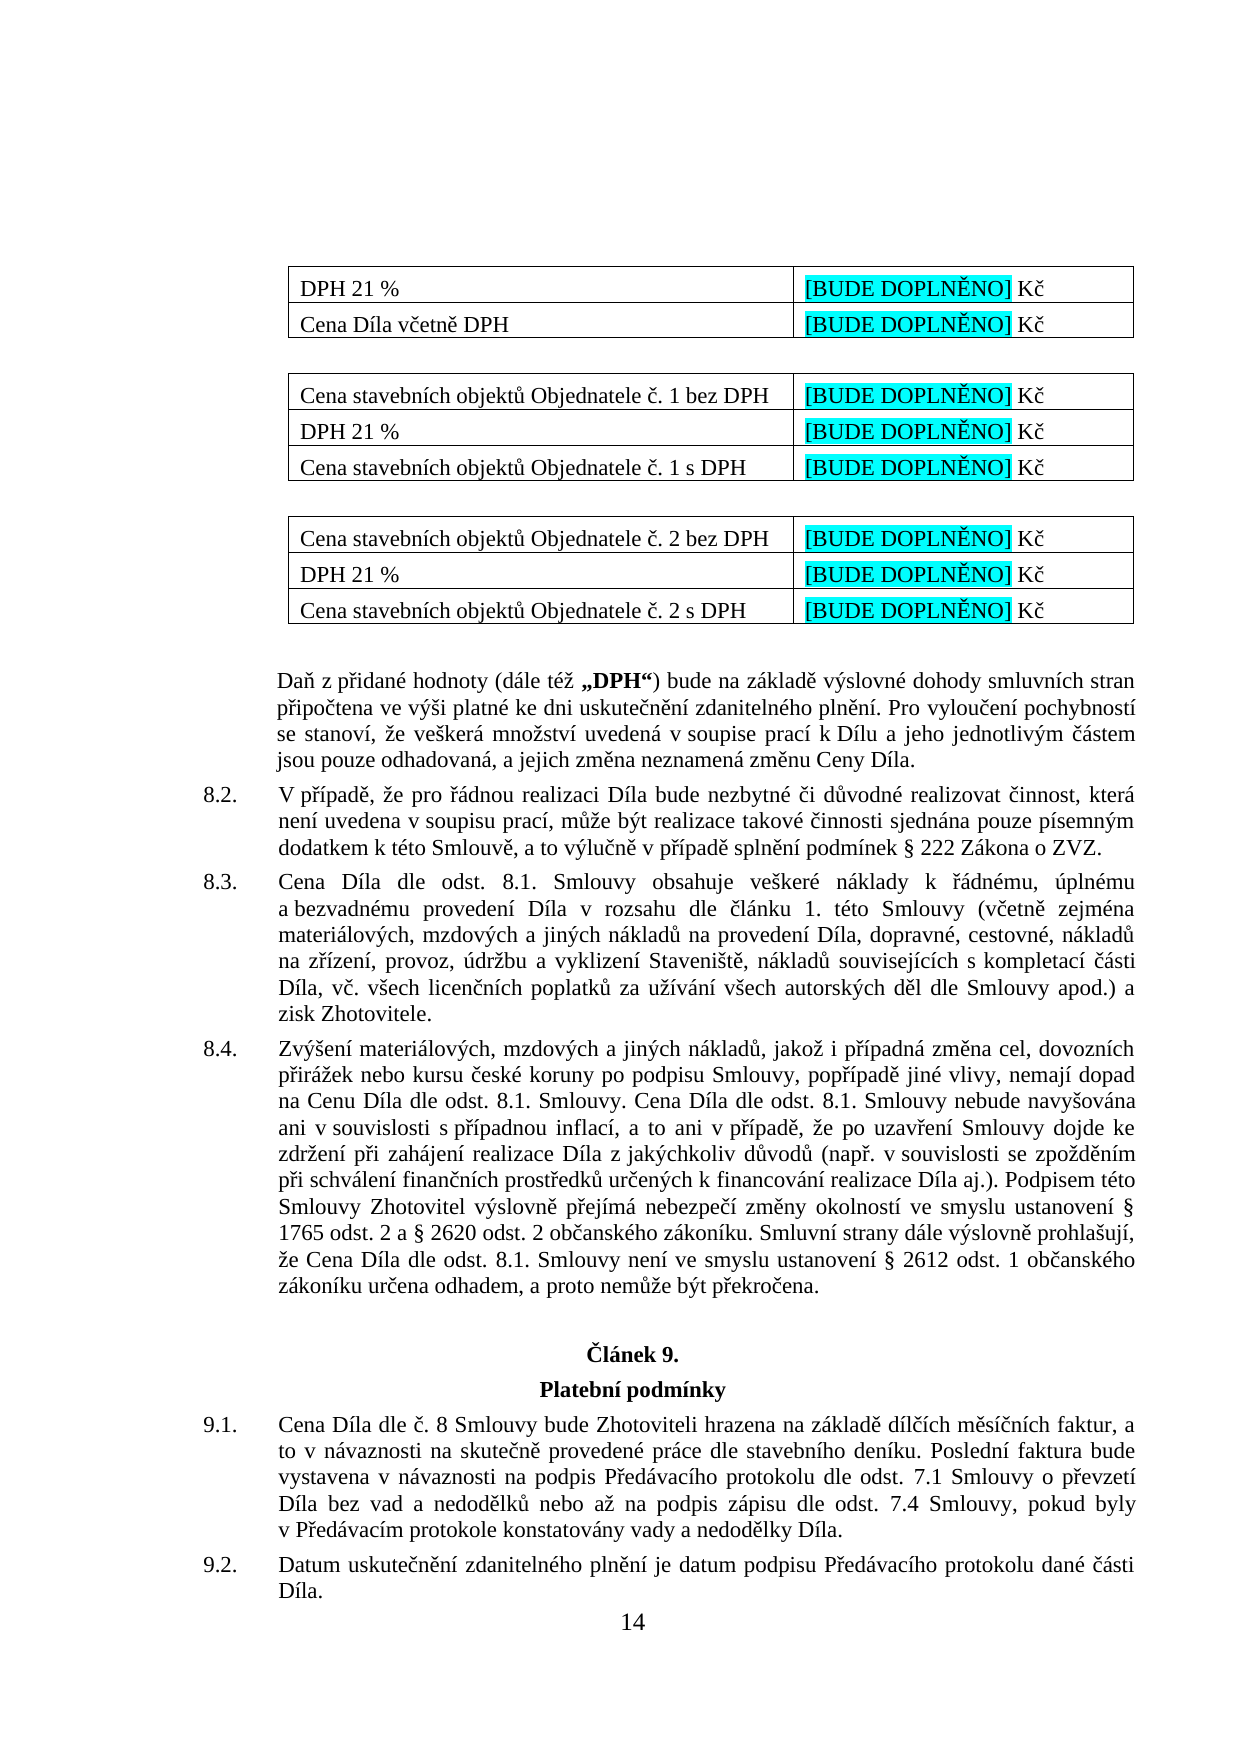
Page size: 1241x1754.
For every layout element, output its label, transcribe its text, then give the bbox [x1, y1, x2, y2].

table_cell DPH 21 % [289, 410, 793, 444]
table_cell [BUDE DOPLNĚNO] Kč [794, 303, 1133, 337]
table_header [BUDE DOPLNĚNO] Kč [794, 517, 1133, 552]
list Cena Díla dle odst. 8.1. Smlouvy obsahuje veškeré náklady k řádnému, úplnému a bezvadnému provedení Díla v rozsahu dle článku 1. této Smlouvy (včetně zejména materiálových, mzdových a jiných nákladů na provedení Díla, dopravné, cestovné, nákladů na zřízení, provoz, údržbu a vyklizení Staveniště, nákladů souvisejících s kompletací části Díla, vč. všech licenčních poplatků za užívání všech autorských děl dle Smlouvy apod.) a zisk Zhotovitele. [203, 868, 1136, 1026]
table_cell Cena stavebních objektů Objednatele č. 1 s DPH [289, 446, 793, 480]
list Daň z přidané hodnoty (dále též „DPH“) bude na základě výslovné dohody smluvních stran připočtena ve výši platné ke dni uskutečnění zdanitelného plnění. Pro vyloučení pochybností se stanoví, že veškerá množství uvedená v soupise prací k Dílu a jeho jednotlivým částem jsou pouze odhadovaná, a jejich změna neznamená změnu Ceny Díla. [277, 667, 1136, 773]
table_cell [BUDE DOPLNĚNO] Kč [794, 410, 1133, 444]
text Platební podmínky [129, 1376, 1136, 1402]
text Cena Díla dle č. 8 Smlouvy bude Zhotoviteli hrazena na základě dílčích měsíčních faktur, a to v návaznosti na skutečně provedené práce dle stavebního deníku. Poslední faktura bude vystavena v návaznosti na podpis Předávacího protokolu dle odst. 7.1 Smlouvy o převzetí Díla bez vad a nedodělků nebo až na podpis zápisu dle odst. 7.4 Smlouvy, pokud byly v Předávacím protokole konstatovány vady a nedodělky Díla. [203, 1411, 1136, 1542]
table_cell [BUDE DOPLNĚNO] Kč [794, 446, 1133, 480]
table_cell [BUDE DOPLNĚNO] Kč [794, 267, 1133, 302]
text Zvýšení materiálových, mzdových a jiných nákladů, jakož i případná změna cel, dovozních přirážek nebo kursu české koruny po podpisu Smlouvy, popřípadě jiné vlivy, nemají dopad na Cenu Díla dle odst. 8.1. Smlouvy. Cena Díla dle odst. 8.1. Smlouvy nebude navyšována ani v souvislosti s případnou inflací, a to ani v případě, že po uzavření Smlouvy dojde ke zdržení při zahájení realizace Díla z jakýchkoliv důvodů (např. v souvislosti se zpožděním při schválení finančních prostředků určených k financování realizace Díla aj.). Podpisem této Smlouvy Zhotovitel výslovně přejímá nebezpečí změny okolností ve smyslu ustanovení § 1765 odst. 2 a § 2620 odst. 2 občanského zákoníku. Smluvní strany dále výslovně prohlašují, že Cena Díla dle odst. 8.1. Smlouvy není ve smyslu ustanovení § 2612 odst. 1 občanského zákoníku určena odhadem, a proto nemůže být překročena. [203, 1035, 1136, 1298]
table_header [BUDE DOPLNĚNO] Kč [794, 374, 1133, 409]
table_cell DPH 21 % [289, 553, 793, 587]
table_cell [BUDE DOPLNĚNO] Kč [794, 553, 1133, 587]
table_cell DPH 21 % [289, 267, 793, 302]
list V případě, že pro řádnou realizaci Díla bude nezbytné či důvodné realizovat činnost, která není uvedena v soupisu prací, může být realizace takové činnosti sjednána pouze písemným dodatkem k této Smlouvě, a to výlučně v případě splnění podmínek § 222 Zákona o ZVZ. [203, 781, 1136, 860]
table_header Cena stavebních objektů Objednatele č. 2 bez DPH [289, 517, 793, 552]
table_cell Cena Díla včetně DPH [289, 303, 793, 337]
table_cell [BUDE DOPLNĚNO] Kč [794, 589, 1133, 623]
table_header Cena stavebních objektů Objednatele č. 1 bez DPH [289, 374, 793, 409]
table_cell Cena stavebních objektů Objednatele č. 2 s DPH [289, 589, 793, 623]
text Datum uskutečnění zdanitelného plnění je datum podpisu Předávacího protokolu dané části Díla. [203, 1551, 1136, 1603]
